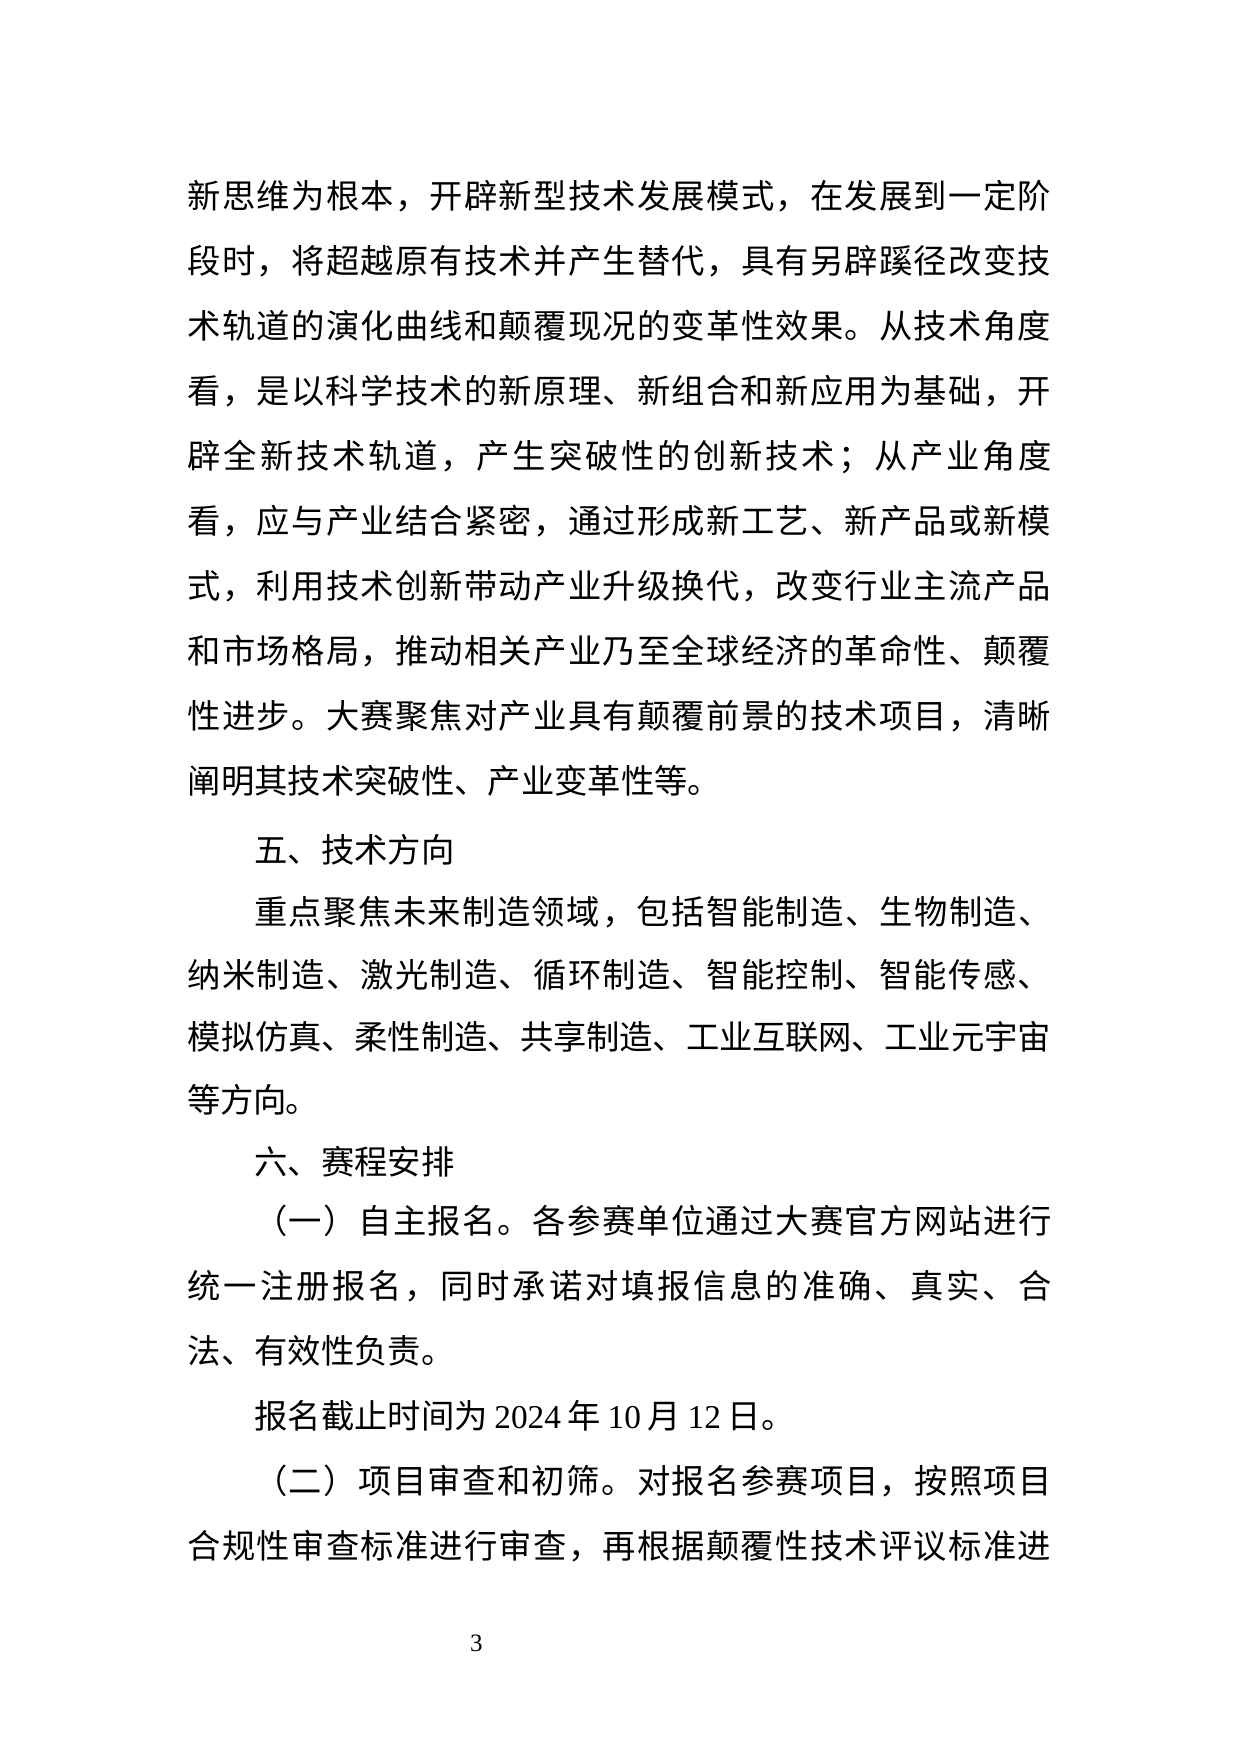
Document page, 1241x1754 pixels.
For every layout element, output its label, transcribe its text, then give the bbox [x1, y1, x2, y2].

list 五、技术方向 [187, 812, 1053, 874]
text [187, 162, 1053, 812]
list 报名截止时间为2024年10月12日。 [187, 1382, 1053, 1447]
text 重点聚焦未来制造领域，包括智能制造、生物制造、纳米制造、激光制造、循环制造、智能控制、智能传感、模拟仿真、柔性制造、共享制造、工业互联网、工业元宇宙等方向。 [187, 874, 1053, 1124]
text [187, 1447, 1053, 1577]
list （一）自主报名。各参赛单位通过大赛官方网站进行统一注册报名，同时承诺对填报信息的准确、真实、合法、有效性负责。 [187, 1187, 1053, 1382]
list 六、赛程安排 [187, 1124, 1053, 1187]
